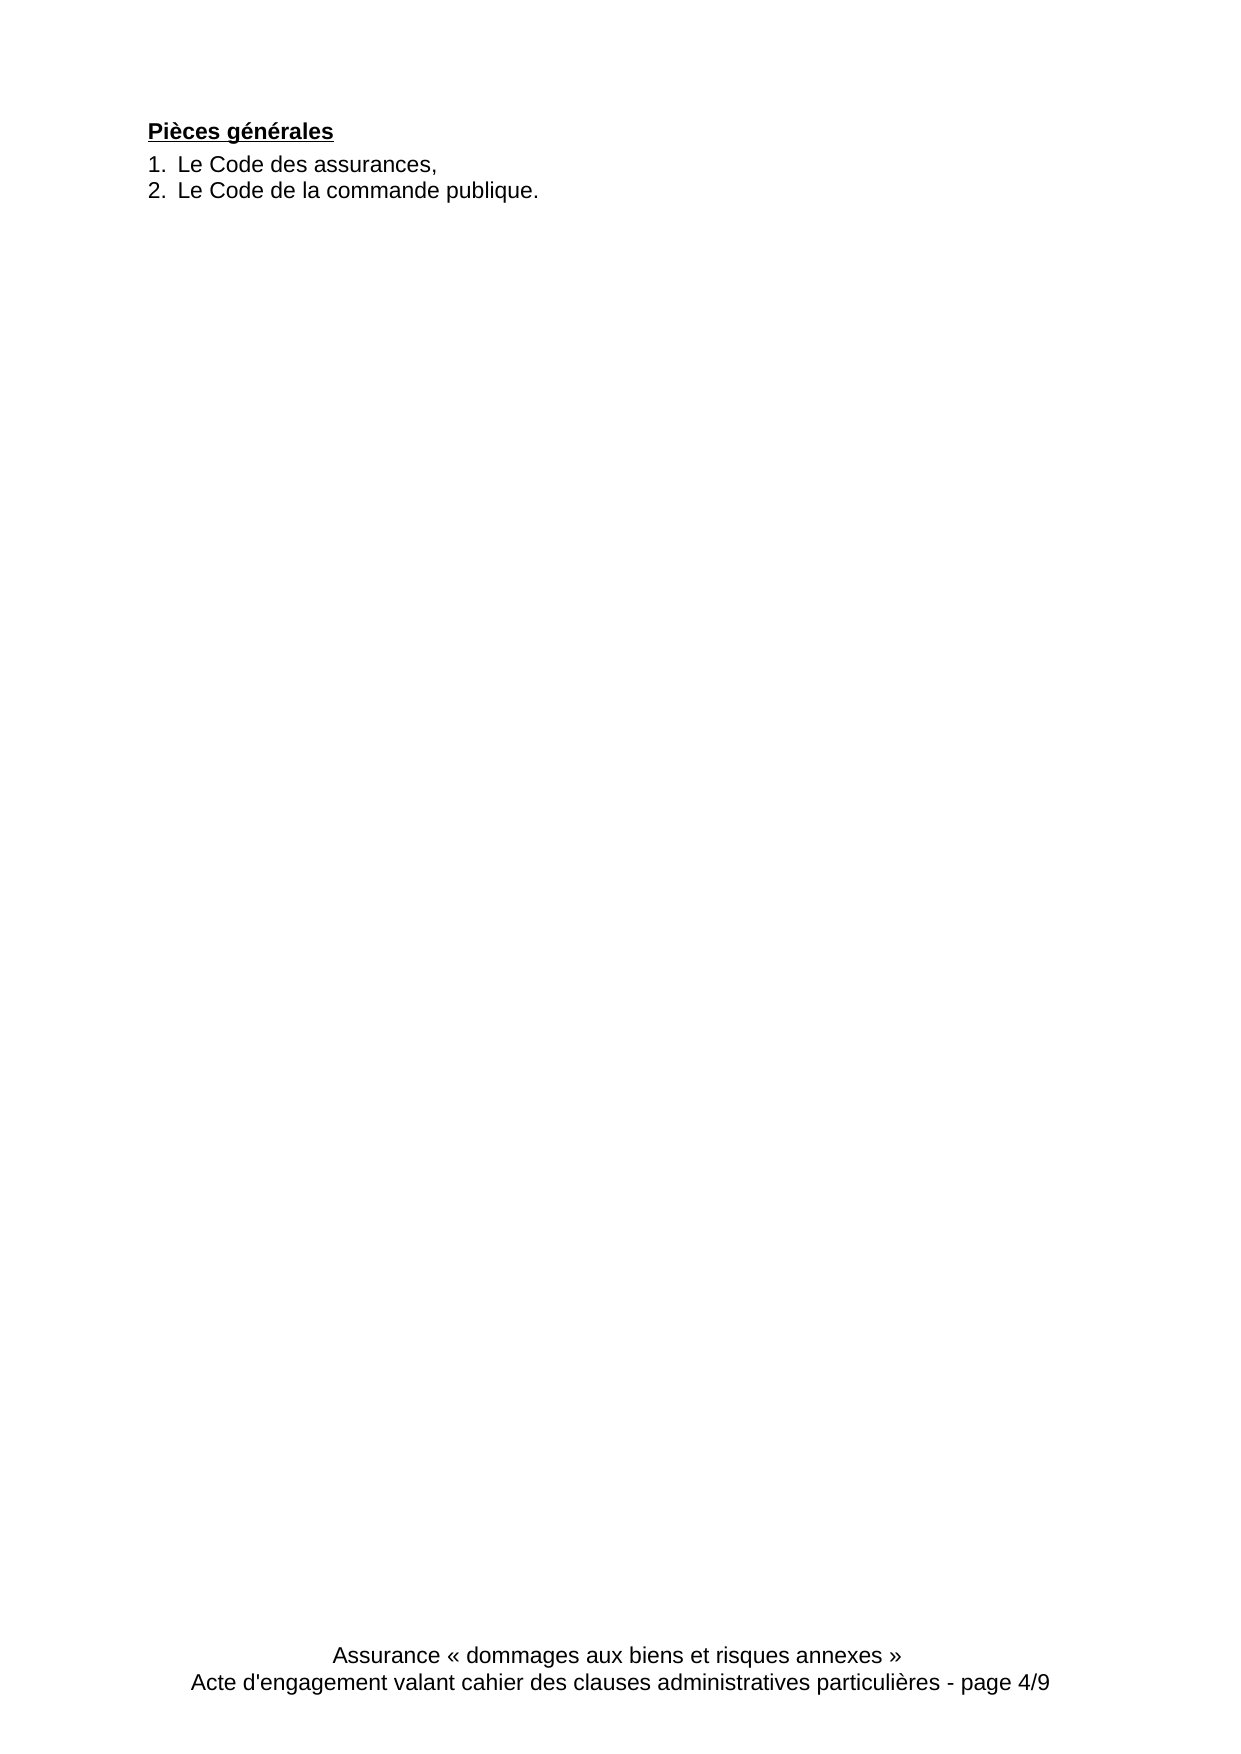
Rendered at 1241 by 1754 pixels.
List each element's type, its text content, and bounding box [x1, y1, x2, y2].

list Le Code de la commande publique. [148, 177, 1092, 203]
text Pièces générales [148, 118, 1092, 144]
list Le Code des assurances, [148, 151, 1092, 177]
